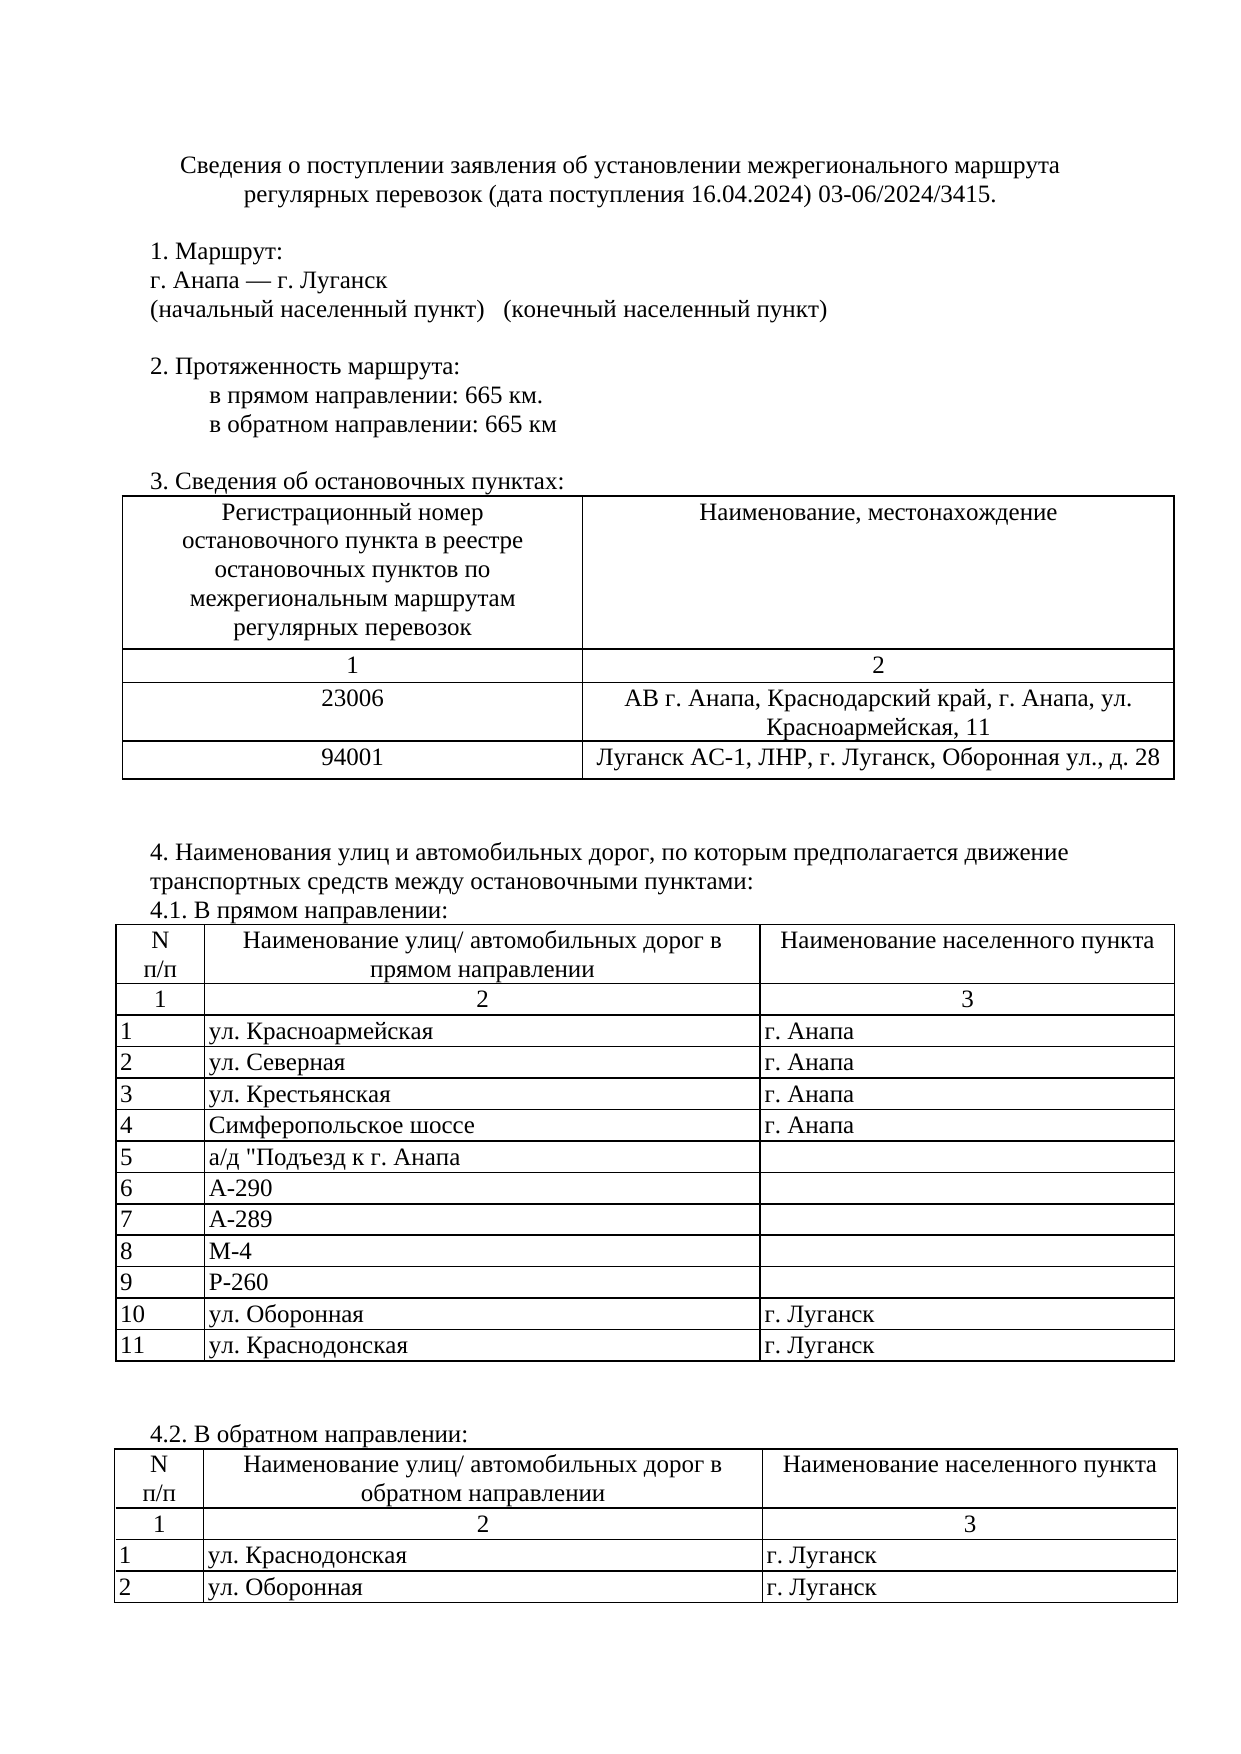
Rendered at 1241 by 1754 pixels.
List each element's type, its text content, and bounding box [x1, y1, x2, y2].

text в обратном направлении: 665 км [150, 409, 1090, 437]
table_cell 3 [763, 1507, 1177, 1538]
table_cell А-290 [205, 1173, 759, 1203]
table_header N п/п [117, 925, 204, 983]
table_cell 11 [117, 1330, 204, 1360]
text 3. Сведения об остановочных пунктах: [150, 466, 1090, 495]
table_cell ул. Красноармейская [205, 1016, 759, 1046]
table_cell [761, 1205, 1174, 1234]
table_cell г. Анапа [761, 1079, 1174, 1108]
table_header Наименование улиц/ автомобильных дорог в прямом направлении [205, 925, 759, 983]
table_cell 94001 [123, 742, 582, 778]
table_cell 2 [583, 650, 1173, 681]
table_cell 7 [117, 1205, 204, 1234]
table_cell Р-260 [205, 1267, 759, 1297]
text (начальный населенный пункт) (конечный населенный пункт) [150, 294, 1090, 322]
table_cell г. Анапа [761, 1110, 1174, 1140]
table_cell М-4 [205, 1236, 759, 1266]
table_cell [761, 1236, 1174, 1266]
table_cell 23006 [123, 683, 582, 740]
table_cell ул. Северная [205, 1047, 759, 1077]
table_cell 5 [117, 1142, 204, 1171]
table_cell 1 [117, 984, 204, 1014]
table_cell А-289 [205, 1205, 759, 1234]
table_cell 6 [117, 1173, 204, 1203]
text 4.2. В обратном направлении: [150, 1419, 1090, 1448]
table_cell г. Луганск [763, 1570, 1177, 1601]
text в прямом направлении: 665 км. [150, 380, 1090, 409]
table_cell 1 [117, 1016, 204, 1046]
table_cell ул. Краснодонская [204, 1540, 762, 1570]
table_header Наименование населенного пункта [763, 1450, 1177, 1507]
table_cell 8 [117, 1236, 204, 1266]
table_header Наименование улиц/ автомобильных дорог в обратном направлении [204, 1450, 762, 1507]
table_cell [761, 1173, 1174, 1203]
text 4.1. В прямом направлении: [150, 895, 1090, 924]
table_header N п/п [115, 1450, 203, 1507]
table_cell ул. Оборонная [204, 1572, 762, 1601]
table_cell 1 [115, 1508, 203, 1538]
table_cell 3 [761, 984, 1174, 1014]
table_cell 3 [117, 1079, 204, 1108]
table_cell 2 [115, 1571, 203, 1601]
table_header Наименование, местонахождение [583, 497, 1173, 648]
table_cell 1 [115, 1540, 203, 1570]
table_cell 9 [117, 1267, 204, 1297]
table_cell 2 [204, 1509, 762, 1538]
table_header Регистрационный номер остановочного пункта в реестре остановочных пунктов по межрегиональным маршрутам регулярных перевозок [123, 497, 582, 648]
table_cell г. Луганск [761, 1330, 1174, 1360]
table_cell Луганск АС-1, ЛНР, г. Луганск, Оборонная ул., д. 28 [583, 742, 1173, 778]
table_cell ул. Оборонная [205, 1299, 759, 1329]
text 2. Протяженность маршрута: [150, 351, 1090, 380]
table_cell АВ г. Анапа, Краснодарский край, г. Анапа, ул. Красноармейская, 11 [583, 683, 1173, 740]
table_cell 10 [117, 1299, 204, 1329]
table_cell 2 [205, 984, 759, 1014]
table_cell [761, 1267, 1174, 1297]
table_cell 1 [123, 650, 582, 681]
table_cell г. Анапа [761, 1016, 1174, 1046]
text Сведения о поступлении заявления об установлении межрегионального маршрута регулярных перевозок (дата поступления 16.04.2024) 03-06/2024/3415. [150, 150, 1090, 207]
table_cell ул. Крестьянская [205, 1079, 759, 1108]
table_cell г. Луганск [763, 1539, 1177, 1570]
table_cell [761, 1142, 1174, 1171]
table_cell ул. Краснодонская [205, 1330, 759, 1360]
table_cell а/д "Подъезд к г. Анапа [205, 1142, 759, 1171]
table_header Наименование населенного пункта [761, 925, 1174, 983]
table_cell г. Луганск [761, 1299, 1174, 1329]
table_cell г. Анапа [761, 1047, 1174, 1077]
table_cell Симферопольское шоссе [205, 1110, 759, 1140]
table_cell 4 [117, 1110, 204, 1140]
text 1. Маршрут: [150, 236, 1090, 265]
table_cell 2 [117, 1047, 204, 1077]
text 4. Наименования улиц и автомобильных дорог, по которым предполагается движение транспортных средств между остановочными пунктами: [150, 837, 1090, 895]
text г. Анапа — г. Луганск [150, 265, 1090, 294]
